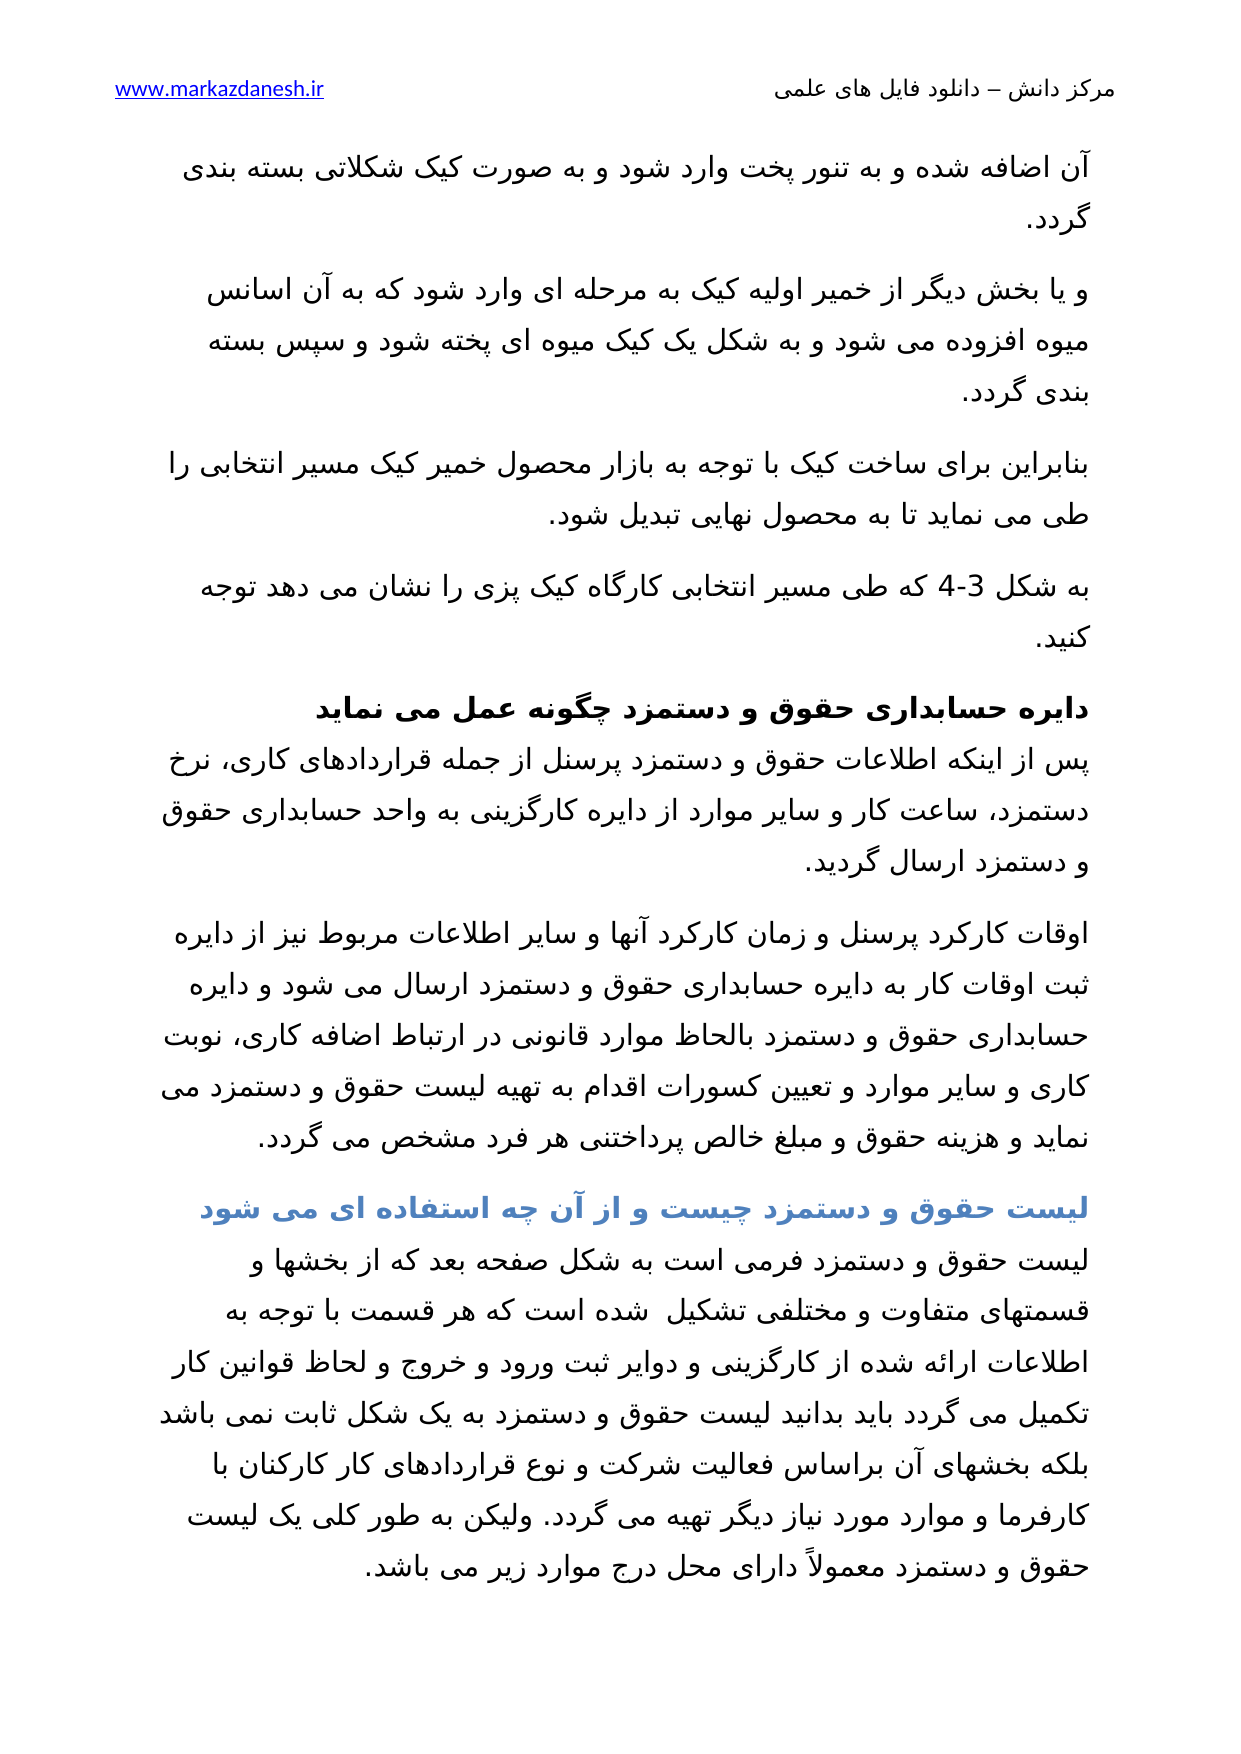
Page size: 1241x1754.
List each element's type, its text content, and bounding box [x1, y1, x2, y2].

text و یا بخش دیگر از خمیر اولیه کیک به مرحله ای وارد شود که به آن اسانس میوه افزوده می شود و به شکل یک کیک میوه ای پخته شود و سپس بسته بندی گردد. [150, 273, 1090, 408]
text بنابراین برای ساخت کیک با توجه به بازار محصول خمیر کیک مسیر انتخابی را طی می نماید تا به محصول نهایی تبدیل شود. [150, 446, 1090, 531]
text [150, 150, 1090, 235]
subtitle دایره حسابداری حقوق و دستمزد چگونه عمل می نماید [150, 692, 1090, 726]
text اوقات کارکرد پرسنل و زمان کارکرد آنها و سایر اطلاعات مربوط نیز از دایره ثبت اوقات کار به دایره حسابداری حقوق و دستمزد ارسال می شود و دایره حسابداری حقوق و دستمزد بالحاظ موارد قانونی در ارتباط اضافه کاری، نوبت کاری و سایر موارد و تعیین کسورات اقدام به تهیه لیست حقوق و دستمزد می نماید و هزینه حقوق و مبلغ خالص پرداختنی هر فرد مشخص می گردد. [150, 916, 1090, 1154]
text پس از اینکه اطلاعات حقوق و دستمزد پرسنل از جمله قراردادهای کاری، نرخ دستمزد، ساعت کار و سایر موارد از دایره کارگزینی به واحد حسابداری حقوق و دستمزد ارسال گردید. [150, 743, 1090, 878]
text به شکل 3-4 که طی مسیر انتخابی کارگاه کیک پزی را نشان می دهد توجه کنید. [150, 569, 1090, 654]
subtitle لیست حقوق و دستمزد چیست و از آن چه استفاده ای می شود [150, 1192, 1090, 1226]
text لیست حقوق و دستمزد فرمی است به شکل صفحه بعد که از بخشها و قسمتهای متفاوت و مختلفی تشکیل شده است که هر قسمت با توجه به اطلاعات ارائه شده از کارگزینی و دوایر ثبت ورود و خروج و لحاظ قوانین کار تکمیل می گردد باید بدانید لیست حقوق و دستمزد به یک شکل ثابت نمی باشد بلکه بخشهای آن براساس فعالیت شرکت و نوع قراردادهای کار کارکنان با کارفرما و موارد مورد نیاز دیگر تهیه می گردد. ولیکن به طور کلی یک لیست حقوق و دستمزد معمولاً دارای محل درج موارد زیر می باشد. [150, 1243, 1090, 1583]
